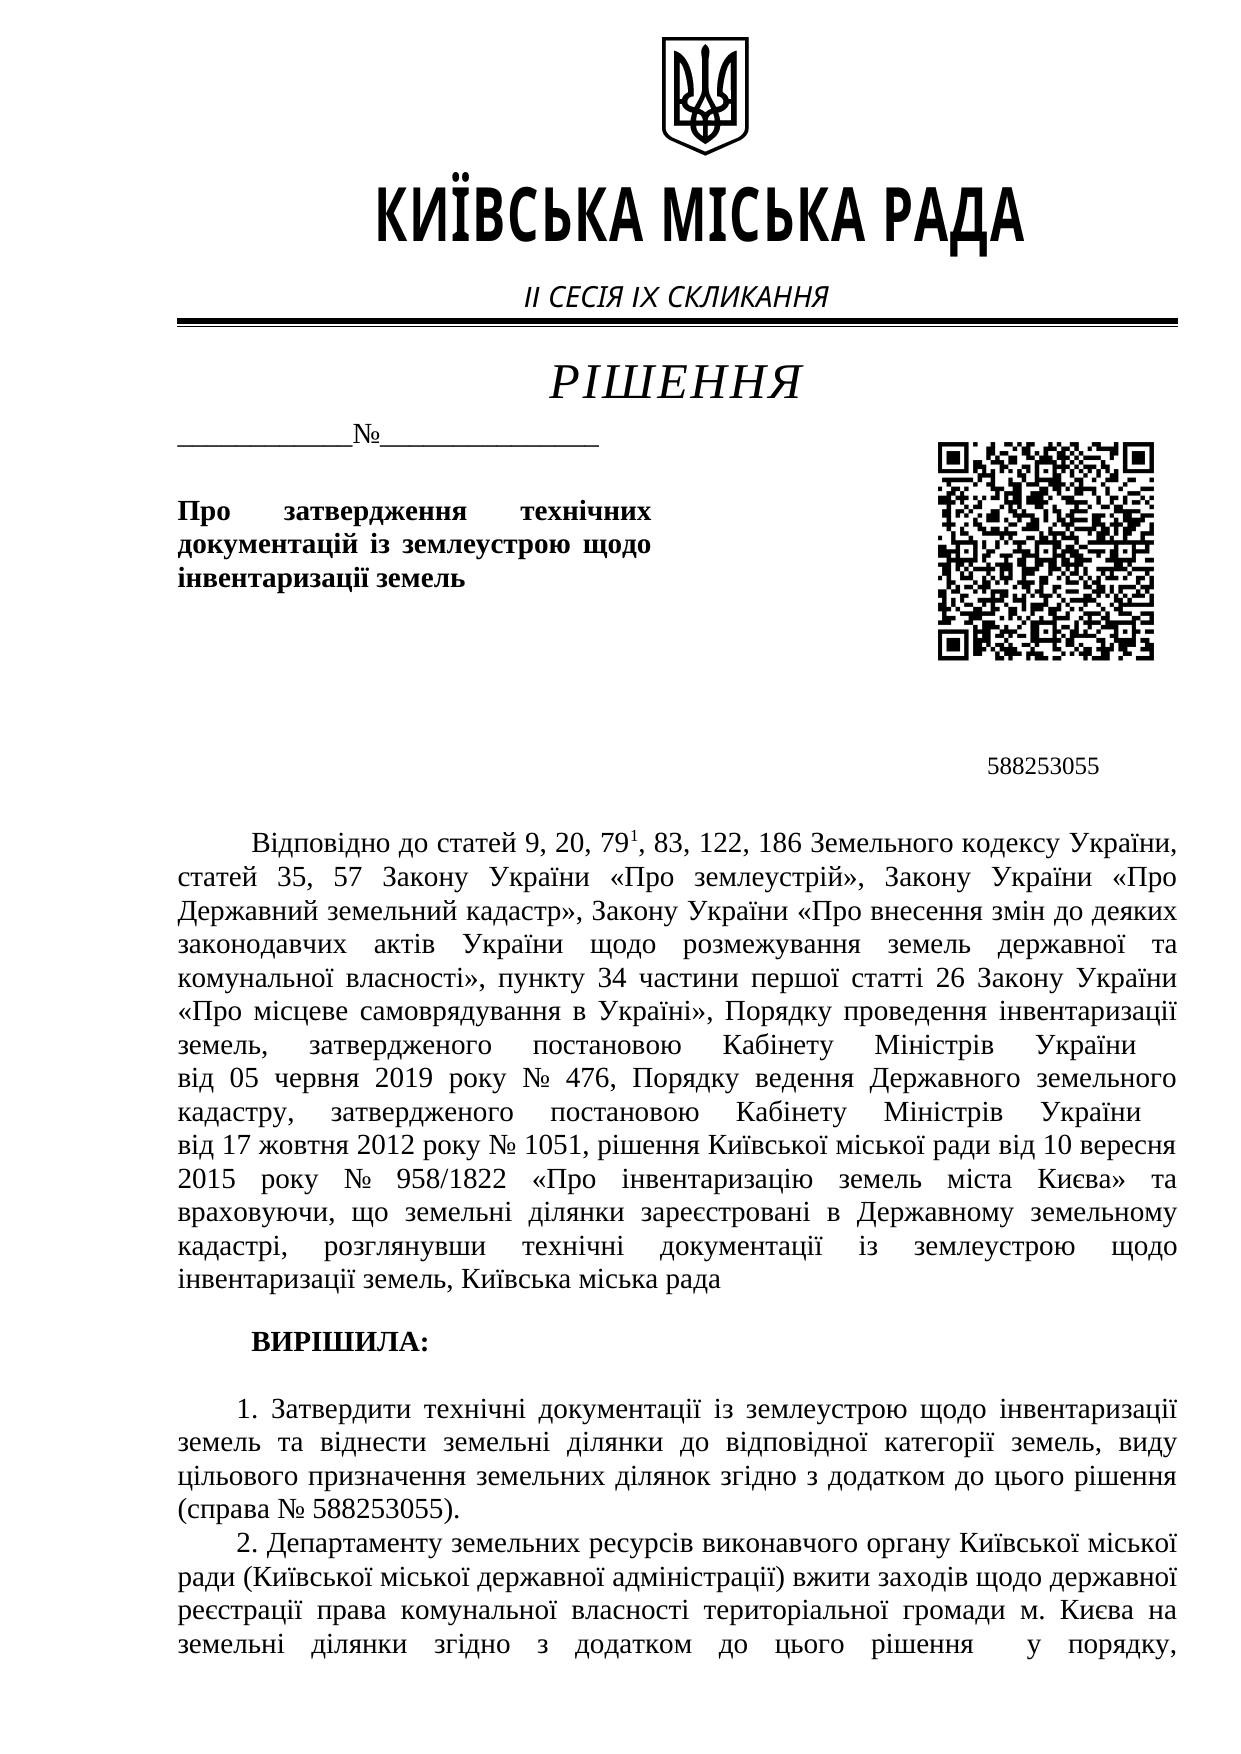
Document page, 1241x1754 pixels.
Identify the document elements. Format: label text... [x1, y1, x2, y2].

subtitle РІШЕННЯ [177, 352, 1178, 410]
text ВИРІШИЛА: [177, 1324, 1178, 1357]
text КИЇВСЬКА МІСЬКА РАДА [222, 161, 1178, 264]
text 1. Затвердити технічні документації із землеустрою щодо інвентаризації земель та віднести земельні ділянки до відповідної категорії земель, виду цільового призначення земельних ділянок згідно з додатком до цього рішення (справа № 588253055). [177, 1391, 1178, 1525]
picture [920, 449, 1171, 678]
table_header Про затвердження технічних документацій із землеустрою щодо інвентаризації земель [166, 493, 663, 617]
text Відповідно до статей 9, 20, 791, 83, 122, 186 Земельного кодексу України, статей 35, 57 Закону України «Про землеустрій», Закону України «Про Державний земельний кадастр», Закону України «Про внесення змін до деяких законодавчих актів України щодо розмежування земель державної та комунальної власності», пункту 34 частини першої статті 26 Закону України «Про місцеве самоврядування в Україні», Порядку проведення інвентаризації земель, затвердженого постановою Кабінету Міністрів України від 05 червня 2019 року № 476, Порядку ведення Державного земельного кадастру, затвердженого постановою Кабінету Міністрів України від 17 жовтня 2012 року № 1051, рішення Київської міської ради від 10 вересня 2015 року № 958/1822 «Про інвентаризацію земель міста Києва» та враховуючи, що земельні ділянки зареєстровані в Державному земельному кадастрі, розглянувши технічні документації із землеустрою щодо інвентаризації земель, Київська міська рада [177, 826, 1178, 1295]
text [177, 1525, 1178, 1659]
text ____________№_______________ [177, 416, 1178, 449]
subtitle II сесія IX скликання [177, 276, 1178, 318]
picture [660, 37, 751, 157]
